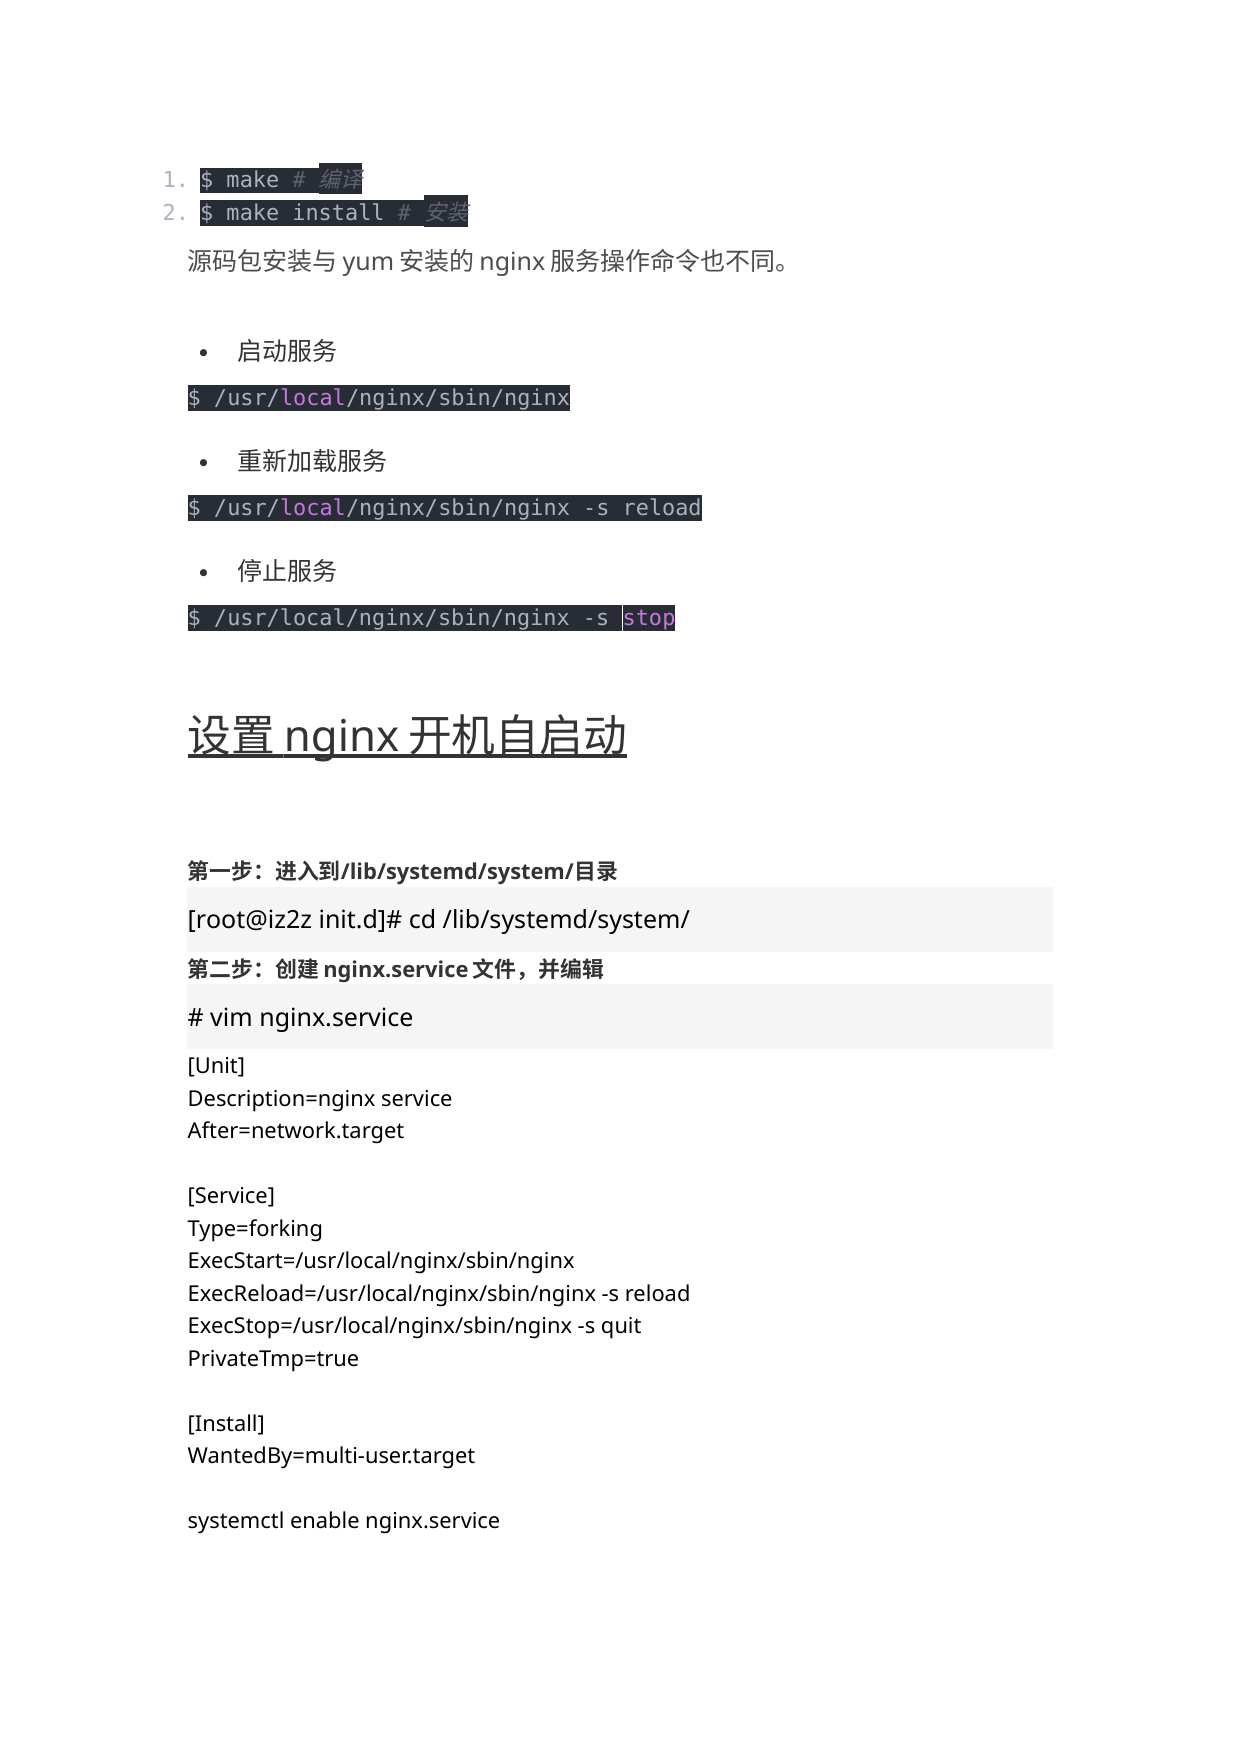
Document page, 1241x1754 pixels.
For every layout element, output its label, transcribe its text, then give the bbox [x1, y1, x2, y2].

text systemctl enable nginx.service [187, 1504, 1053, 1537]
subtitle 设置nginx开机自启动 [187, 699, 1053, 764]
text 源码包安装与yum安装的nginx服务操作命令也不同。 [187, 227, 1053, 292]
text Description=nginx service [187, 1082, 1053, 1114]
text After=network.target [187, 1114, 1053, 1147]
text [Install] [187, 1407, 1053, 1439]
list 停止服务 [200, 537, 1053, 602]
text ExecStart=/usr/local/nginx/sbin/nginx [187, 1244, 1053, 1277]
text ExecStop=/usr/local/nginx/sbin/nginx -s quit [187, 1309, 1053, 1342]
text [Service] [187, 1179, 1053, 1212]
text $ /usr/local/nginx/sbin/nginx -s reload [187, 492, 1053, 524]
text $ /usr/local/nginx/sbin/nginx -s stop [187, 602, 1053, 634]
text PrivateTmp=true [187, 1342, 1053, 1374]
text 第二步：创建nginx.service文件，并编辑 [187, 952, 1053, 984]
text # vim nginx.service [187, 984, 1053, 1049]
list 启动服务 [200, 317, 1053, 382]
text [Unit] [187, 1049, 1053, 1082]
list $ make install # 安装 [162, 194, 1053, 227]
text WantedBy=multi-user.target [187, 1439, 1053, 1472]
text [root@iz2z init.d]# cd /lib/systemd/system/ [187, 887, 1053, 952]
text Type=forking [187, 1212, 1053, 1244]
list 重新加载服务 [200, 427, 1053, 492]
list $ make # 编译 [162, 162, 1053, 194]
text $ /usr/local/nginx/sbin/nginx [187, 382, 1053, 414]
text 第一步：进入到/lib/systemd/system/目录 [187, 854, 1053, 887]
text ExecReload=/usr/local/nginx/sbin/nginx -s reload [187, 1277, 1053, 1309]
